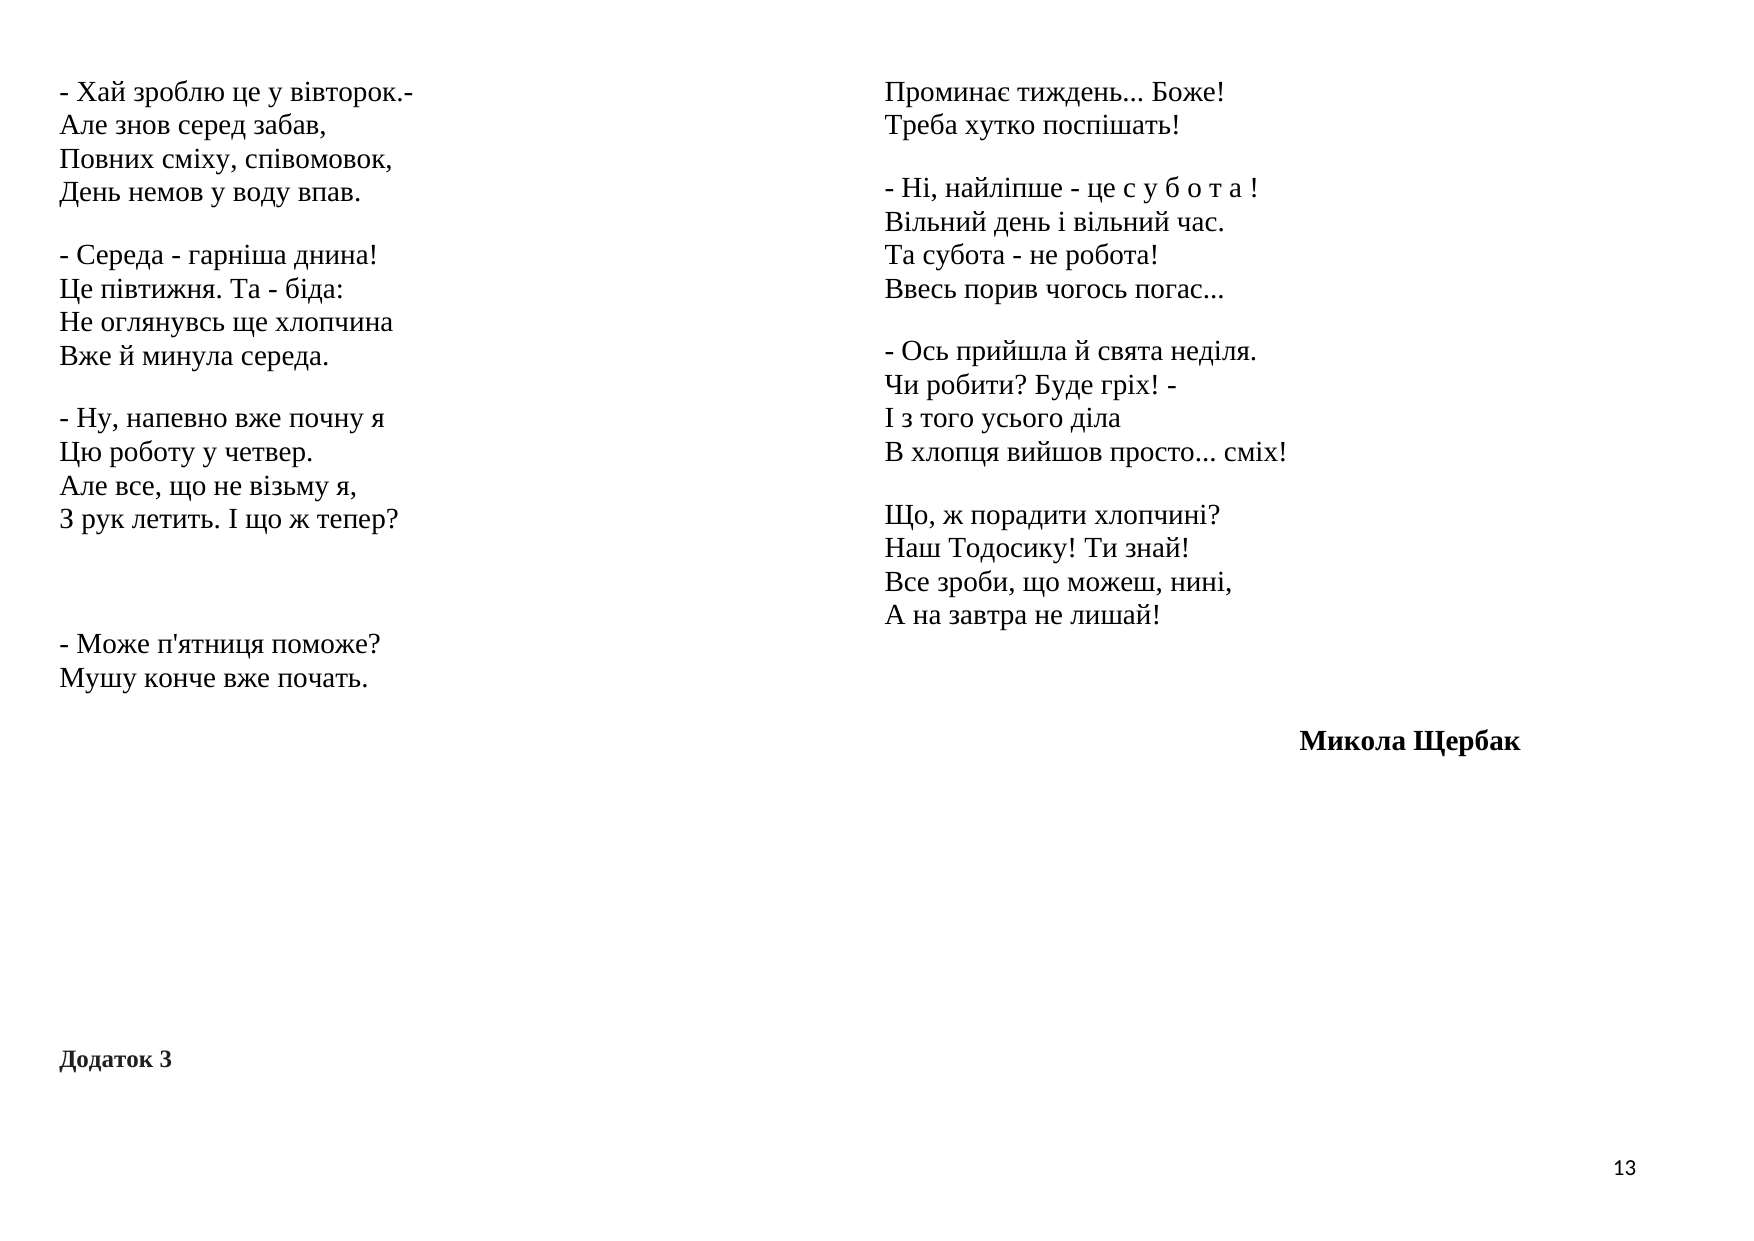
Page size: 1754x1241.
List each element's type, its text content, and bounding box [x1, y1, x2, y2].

text Микола Щербак [59, 723, 1636, 756]
text - Може п'ятниця поможе? Мушу конче вже почать. Проминає тиждень... Боже! Треба хутко поспішать! [59, 627, 811, 694]
text - Ні, найліпше - це с у б о т а ! Вільний день і вільний час. Та субота - не робота! Ввесь порив чогось погас... [884, 170, 1636, 304]
text - Ну, напевно вже почну я Цю роботу у четвер. Але все, що не візьму я, З рук летить. І що ж тепер? [59, 401, 811, 535]
text - Середа - гарніша днина! Це півтижня. Та - біда: Не оглянувсь ще хлопчина Вже й минула середа. [59, 237, 811, 371]
text - Ось прийшла й свята неділя. Чи робити? Буде гріх! - І з того усього діла В хлопця вийшов просто... сміх! [884, 333, 1636, 468]
text - Хай зроблю це у вівторок.- Але знов серед забав, Повних сміху, співомовок, День немов у воду впав. [59, 74, 811, 208]
text Додаток 3 [59, 1044, 1636, 1073]
text - Може п'ятниця поможе? Мушу конче вже почать. Проминає тиждень... Боже! Треба хутко поспішать! [884, 74, 1636, 141]
text Що, ж порадити хлопчині? Наш Тодосику! Ти знай! Все зроби, що можеш, нині, А на завтра не лишай! [884, 497, 1636, 631]
